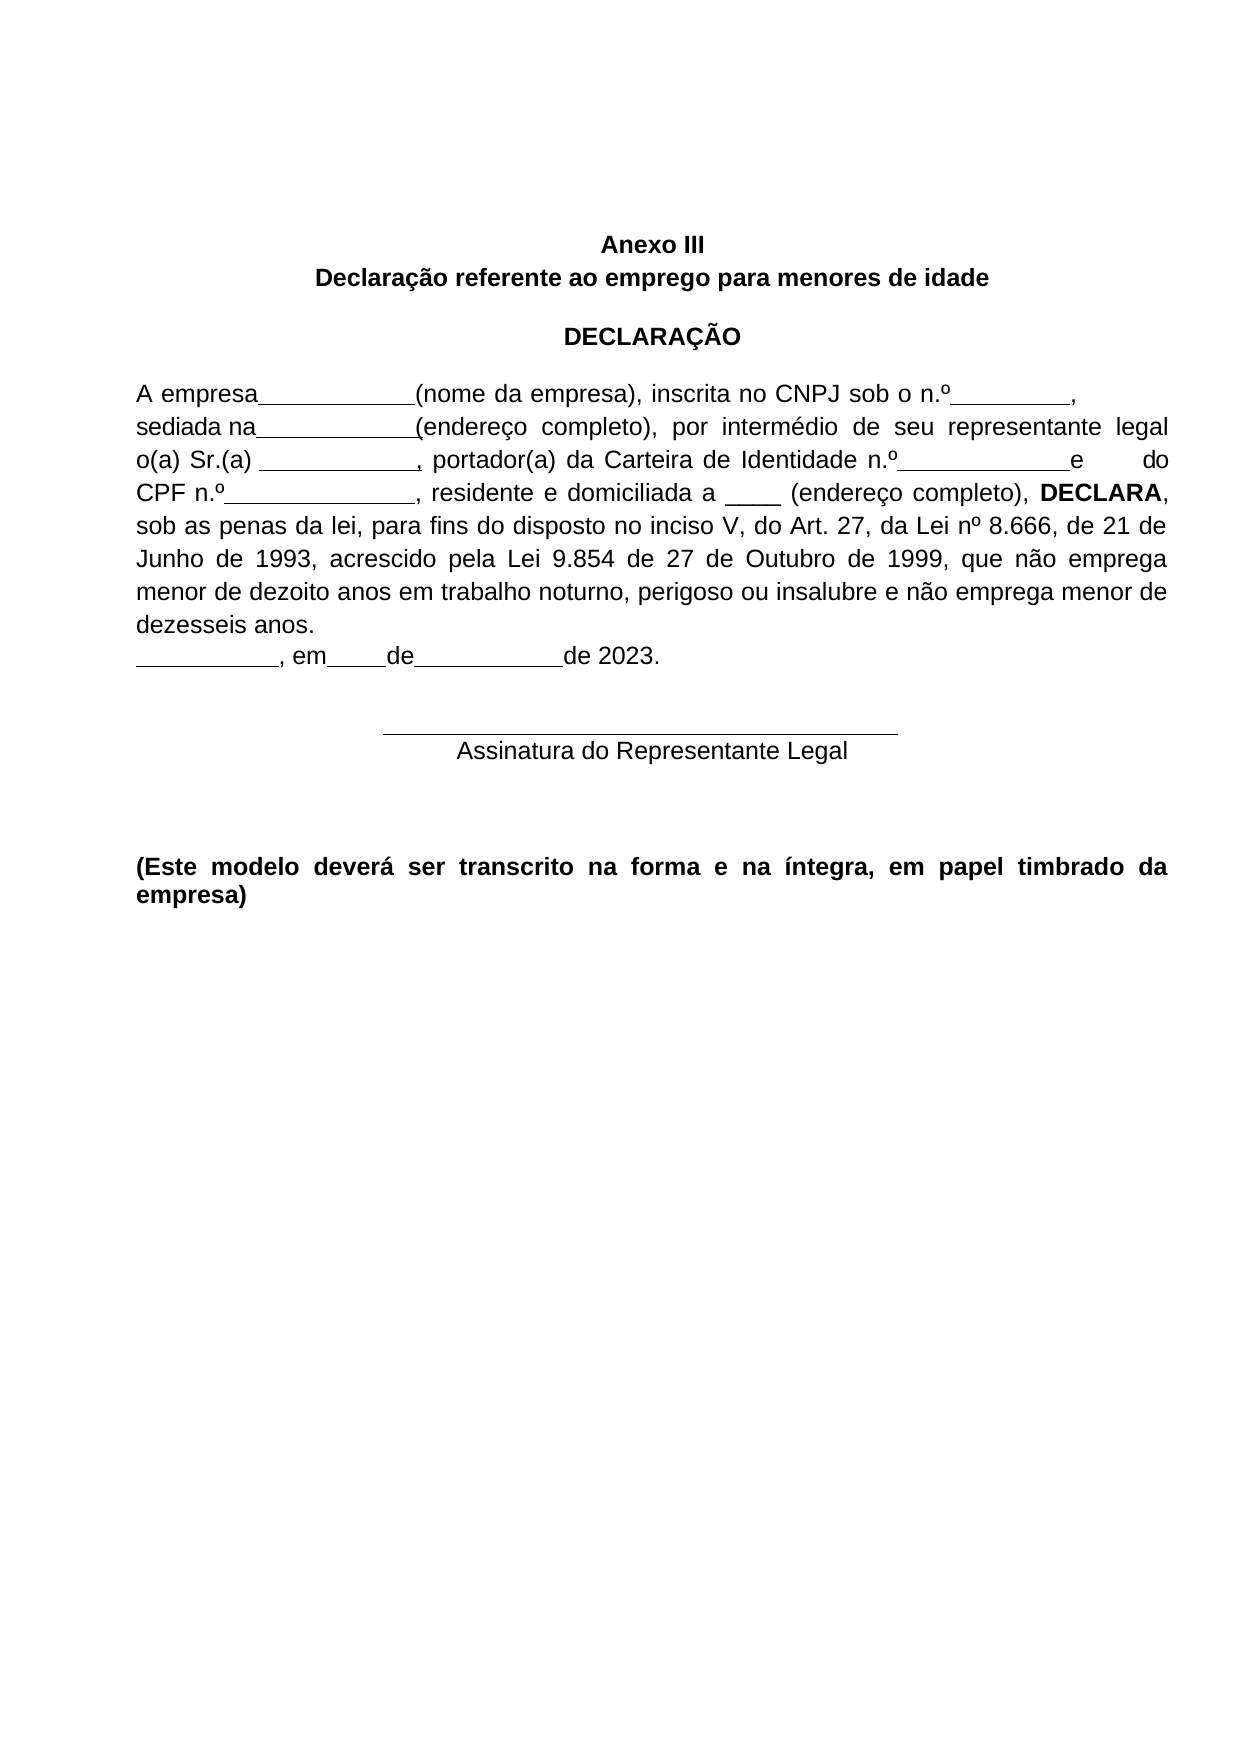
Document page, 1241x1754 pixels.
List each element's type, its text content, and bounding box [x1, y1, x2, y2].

text A empresa (nome da empresa), inscrita no CNPJ sob o n.º , sediada na (endereço completo), por intermédio de seu representante legal o(a) Sr.(a) , portador(a) da Carteira de Identidade n.º e do CPF n.º , residente e domiciliada a ____ (endereço completo), DECLARA, sob as penas da lei, para fins do disposto no inciso V, do Art. 27, da Lei nº 8.666, de 21 de Junho de 1993, acrescido pela Lei 9.854 de 27 de Outubro de 1999, que não emprega menor de dezoito anos em trabalho noturno, perigoso ou insalubre e não emprega menor de dezesseis anos. [136, 379, 1169, 639]
text Declaração referente ao emprego para menores de idade [136, 263, 1169, 292]
text Anexo III [136, 230, 1169, 259]
text , em de de 2023. [136, 643, 1169, 669]
text (Este modelo deverá ser transcrito na forma e na íntegra, em papel timbrado da empresa) [136, 851, 1169, 909]
text Assinatura do Representante Legal [136, 728, 1169, 764]
subtitle DECLARAÇÃO [136, 322, 1169, 350]
